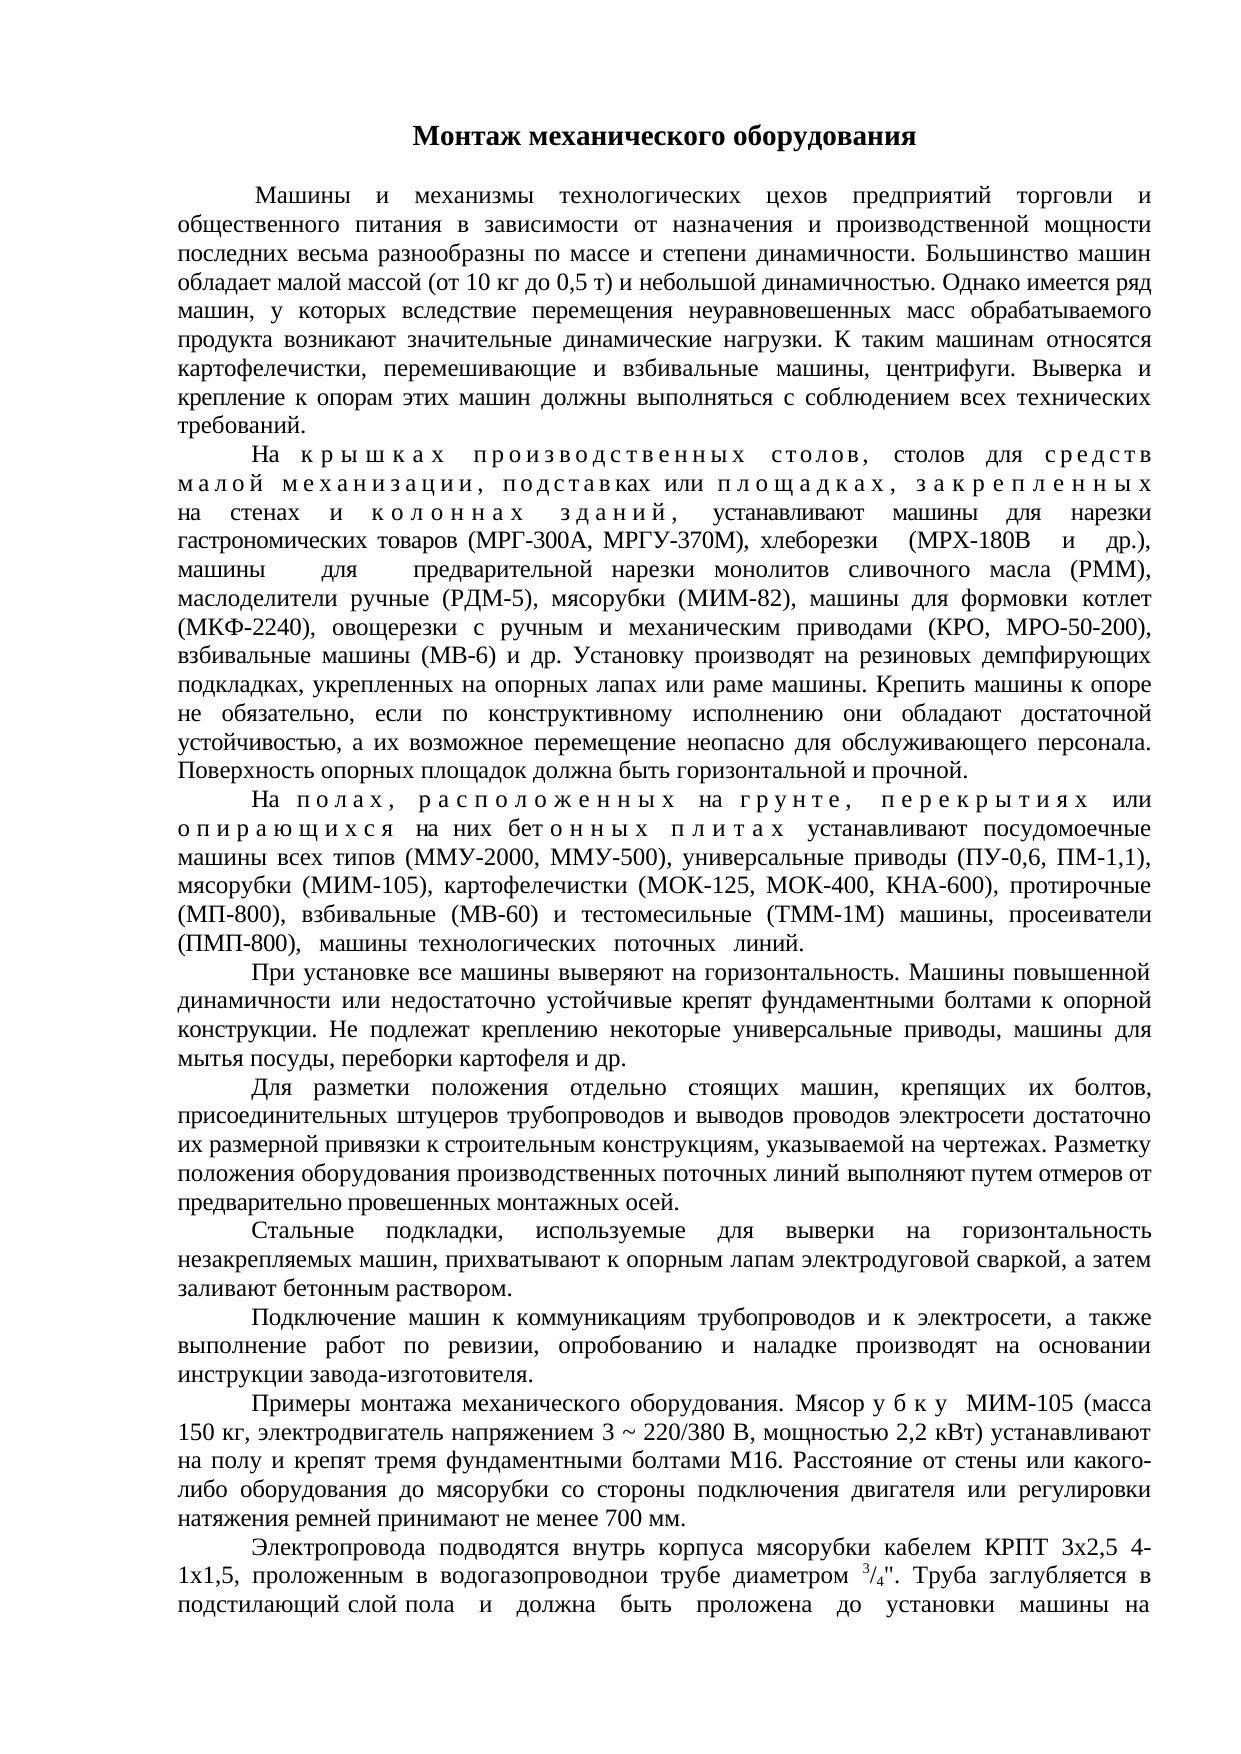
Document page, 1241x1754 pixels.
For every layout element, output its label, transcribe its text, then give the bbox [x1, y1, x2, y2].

text Монтаж механического оборудования [177, 118, 1152, 152]
text При установке все машины выверяют на горизонтальность. Машины повышенной динамичности или недостаточно устойчивые крепят фундаментными болтами к опорной конструкции. Не подлежат креплению некоторые универсальные приводы, машины для мытья посуды, переборки картофеля и др. [177, 957, 1152, 1072]
text На крышках производственных столов, столов для средств малой механизации, подставках или площадках, закрепленных на стенах и колоннах зданий, устанавливают машины для нарезки гастрономических товаров (МРГ-300А, МРГУ-370М), хлеборезки (МРХ-180В и др.), машины для предварительной нарезки монолитов сливочного масла (РММ), маслоделители ручные (РДМ-5), мясорубки (МИМ-82), машины для формовки котлет (МКФ-2240), овощерезки с ручным и механическим приводами (КРО, МРО-50-200), взбивальные машины (МВ-6) и др. Установку производят на резиновых демпфирующих подкладках, укрепленных на опорных лапах или раме машины. Крепить машины к опоре не обязательно, если по конструктивному исполнению они обладают достаточной устойчивостью, а их возможное перемещение неопасно для обслуживающего персонала. Поверхность опорных площадок должна быть горизонтальной и прочной. [177, 439, 1152, 784]
text На полах, расположенных на грунте, перекрытиях или опирающихся на них бетонных плитах устанавливают посудомоечные машины всех типов (ММУ-2000, ММУ-500), универсальные приводы (ПУ-0,6, ПМ-1,1), мясорубки (МИМ-105), картофелечистки (МОК-125, МОК-400, КНА-600), протирочные (МП-800), взбивальные (МВ-60) и тестомесильные (ТММ-1М) машины, просеиватели (ПМП-800), машины технологических поточных линий. [177, 784, 1152, 957]
text Для разметки положения отдельно стоящих машин, крепящих их болтов, присоединительных штуцеров трубопроводов и выводов проводов электросети достаточно их размерной привязки к строительным конструкциям, указываемой на чертежах. Разметку положения оборудования производственных поточных линий выполняют путем отмеров от предварительно провешенных монтажных осей. [177, 1072, 1152, 1215]
text Примеры монтажа механического оборудования. Мясорубку МИМ-105 (масса 150 кг, электродвигатель напряжением 3 ~ 220/380 В, мощностью 2,2 кВт) устанавливают на полу и крепят тремя фундаментными болтами М16. Расстояние от стены или какого-либо оборудования до мясорубки со стороны подключения двигателя или регулировки натяжения ремней принимают не менее 700 мм. [177, 1388, 1152, 1532]
text Подключение машин к коммуникациям трубопроводов и к электросети, а также выполнение работ по ревизии, опробованию и наладке производят на основании инструкции завода-изготовителя. [177, 1302, 1152, 1388]
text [177, 1532, 1152, 1618]
text Машины и механизмы технологических цехов предприятий торговли и общественного питания в зависимости от назначения и производственной мощности последних весьма разнообразны по массе и степени динамичности. Большинство машин обладает малой массой (от 10 кг до 0,5 т) и небольшой динамичностью. Однако имеется ряд машин, у которых вследствие перемещения неуравновешенных масс обрабатываемого продукта возникают значительные динамические нагрузки. К таким машинам относятся картофелечистки, перемешивающие и взбивальные машины, центрифуги. Выверка и крепление к опорам этих машин должны выполняться с соблюдением всех технических требований. [177, 180, 1152, 439]
text Стальные подкладки, используемые для выверки на горизонтальность незакрепляемых машин, прихватывают к опорным лапам электродуговой сваркой, а затем заливают бетонным раствором. [177, 1215, 1152, 1302]
